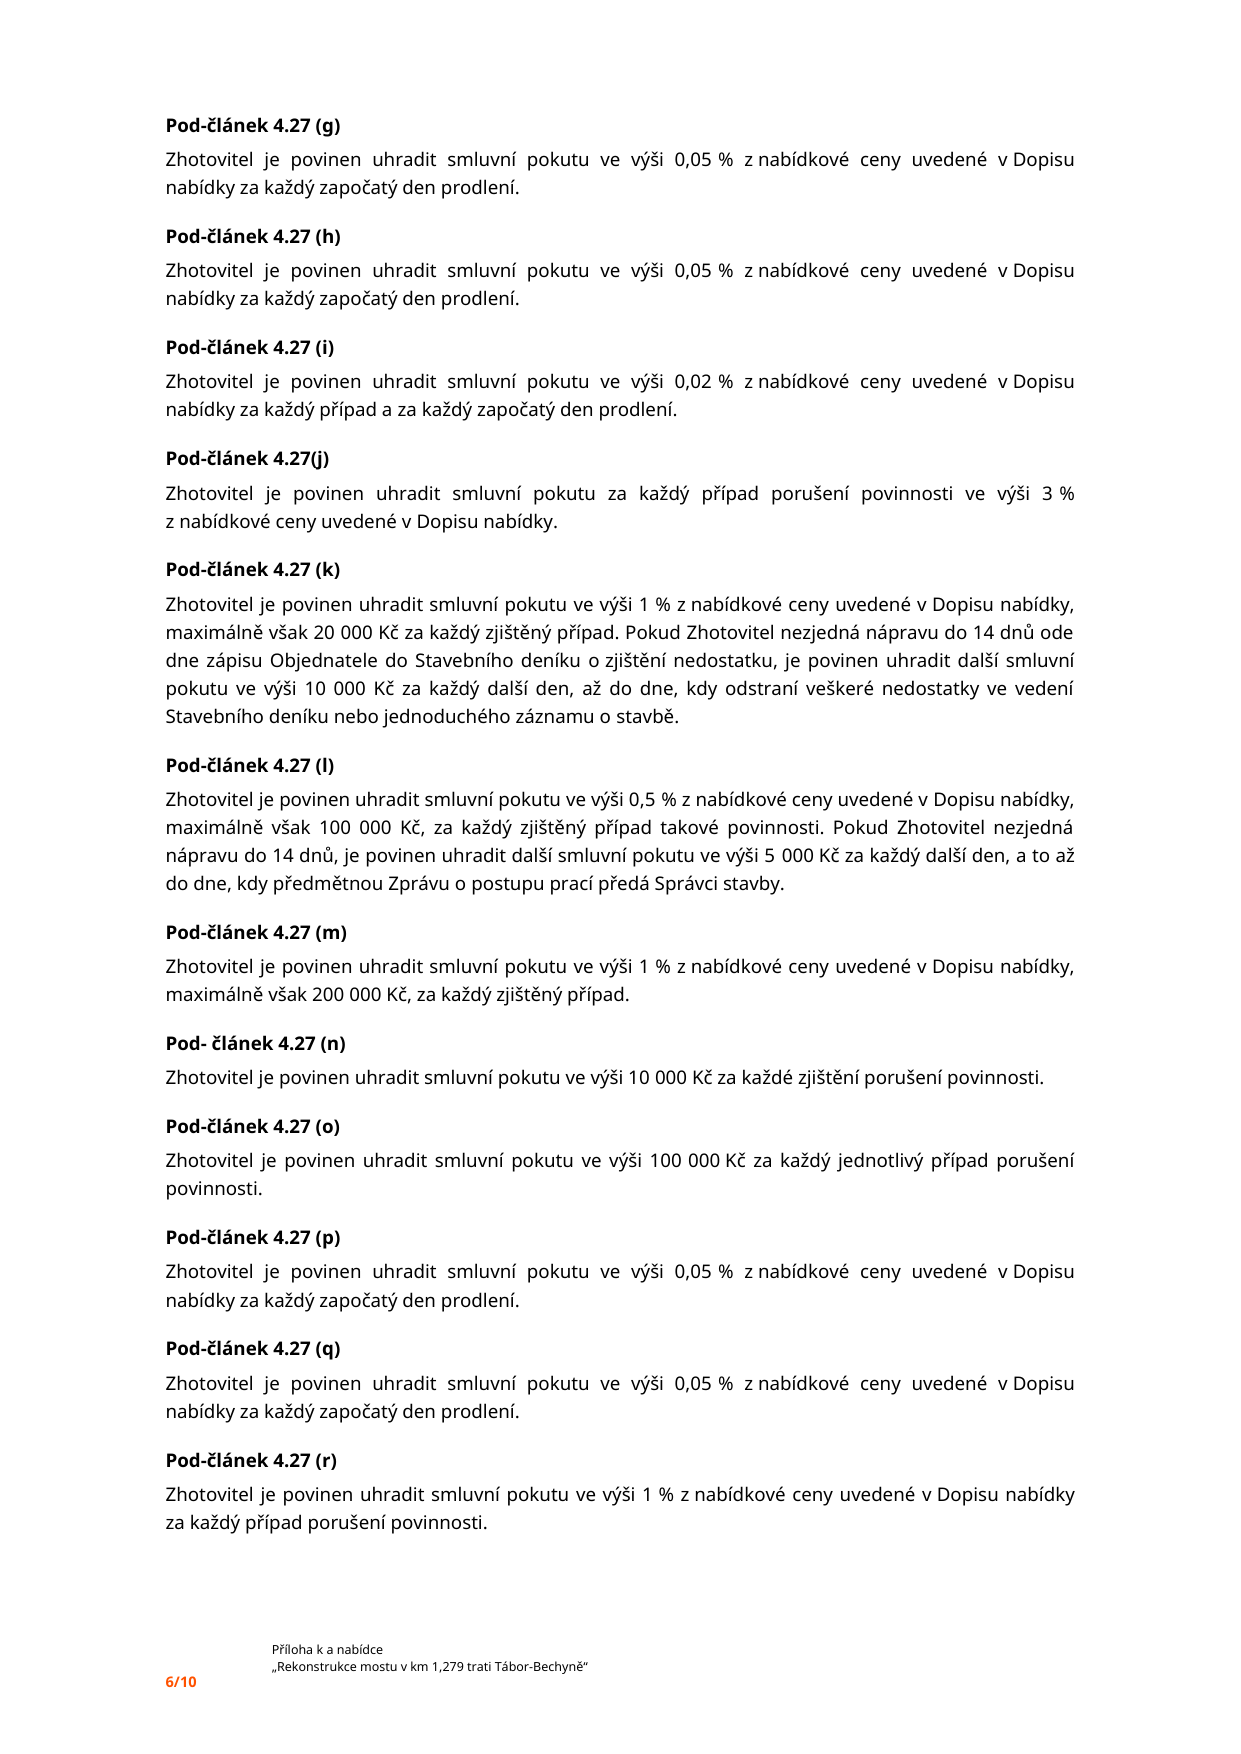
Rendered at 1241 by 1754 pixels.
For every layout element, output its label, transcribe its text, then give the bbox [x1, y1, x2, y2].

text Pod-článek 4.27 (k) [165, 557, 1075, 582]
text Zhotovitel je povinen uhradit smluvní pokutu ve výši 0,5 % z nabídkové ceny uvedené v Dopisu nabídky, maximálně však 100 000 Kč, za každý zjištěný případ takové povinnosti. Pokud Zhotovitel nezjedná nápravu do 14 dnů, je povinen uhradit další smluvní pokutu ve výši 5 000 Kč za každý další den, a to až do dne, kdy předmětnou Zprávu o postupu prací předá Správci stavby. [165, 786, 1075, 896]
text Zhotovitel je povinen uhradit smluvní pokutu ve výši 0,02 % z nabídkové ceny uvedené v Dopisu nabídky za každý případ a za každý započatý den prodlení. [165, 369, 1075, 422]
text Zhotovitel je povinen uhradit smluvní pokutu ve výši 100 000 Kč za každý jednotlivý případ porušení povinnosti. [165, 1148, 1075, 1201]
text Pod-článek 4.27 (q) [165, 1336, 1075, 1361]
text Pod-článek 4.27 (i) [165, 334, 1075, 360]
text Pod- článek 4.27 (n) [165, 1030, 1075, 1056]
text Zhotovitel je povinen uhradit smluvní pokutu ve výši 10 000 Kč za každé zjištění porušení povinnosti. [165, 1064, 1075, 1090]
text Pod-článek 4.27 (m) [165, 919, 1075, 945]
text Pod-článek 4.27 (p) [165, 1224, 1075, 1250]
text Pod-článek 4.27 (l) [165, 752, 1075, 777]
text Pod-článek 4.27 (r) [165, 1447, 1075, 1472]
text Pod-článek 4.27(j) [165, 446, 1075, 471]
text Zhotovitel je povinen uhradit smluvní pokutu ve výši 0,05 % z nabídkové ceny uvedené v Dopisu nabídky za každý započatý den prodlení. [165, 1370, 1075, 1423]
text Zhotovitel je povinen uhradit smluvní pokutu ve výši 0,05 % z nabídkové ceny uvedené v Dopisu nabídky za každý započatý den prodlení. [165, 258, 1075, 311]
text Zhotovitel je povinen uhradit smluvní pokutu ve výši 1 % z nabídkové ceny uvedené v Dopisu nabídky, maximálně však 200 000 Kč, za každý zjištěný případ. [165, 953, 1075, 1007]
text Zhotovitel je povinen uhradit smluvní pokutu ve výši 0,05 % z nabídkové ceny uvedené v Dopisu nabídky za každý započatý den prodlení. [165, 1259, 1075, 1312]
text Pod-článek 4.27 (o) [165, 1113, 1075, 1139]
text Zhotovitel je povinen uhradit smluvní pokutu ve výši 0,05 % z nabídkové ceny uvedené v Dopisu nabídky za každý započatý den prodlení. [165, 146, 1075, 200]
text Pod-článek 4.27 (g) [165, 112, 1075, 138]
text Zhotovitel je povinen uhradit smluvní pokutu ve výši 1 % z nabídkové ceny uvedené v Dopisu nabídky za každý případ porušení povinnosti. [165, 1481, 1075, 1535]
text Pod-článek 4.27 (h) [165, 223, 1075, 249]
text Zhotovitel je povinen uhradit smluvní pokutu za každý případ porušení povinnosti ve výši 3 % z nabídkové ceny uvedené v Dopisu nabídky. [165, 480, 1075, 533]
text Zhotovitel je povinen uhradit smluvní pokutu ve výši 1 % z nabídkové ceny uvedené v Dopisu nabídky, maximálně však 20 000 Kč za každý zjištěný případ. Pokud Zhotovitel nezjedná nápravu do 14 dnů ode dne zápisu Objednatele do Stavebního deníku o zjištění nedostatku, je povinen uhradit další smluvní pokutu ve výši 10 000 Kč za každý další den, až do dne, kdy odstraní veškeré nedostatky ve vedení Stavebního deníku nebo jednoduchého záznamu o stavbě. [165, 591, 1075, 729]
